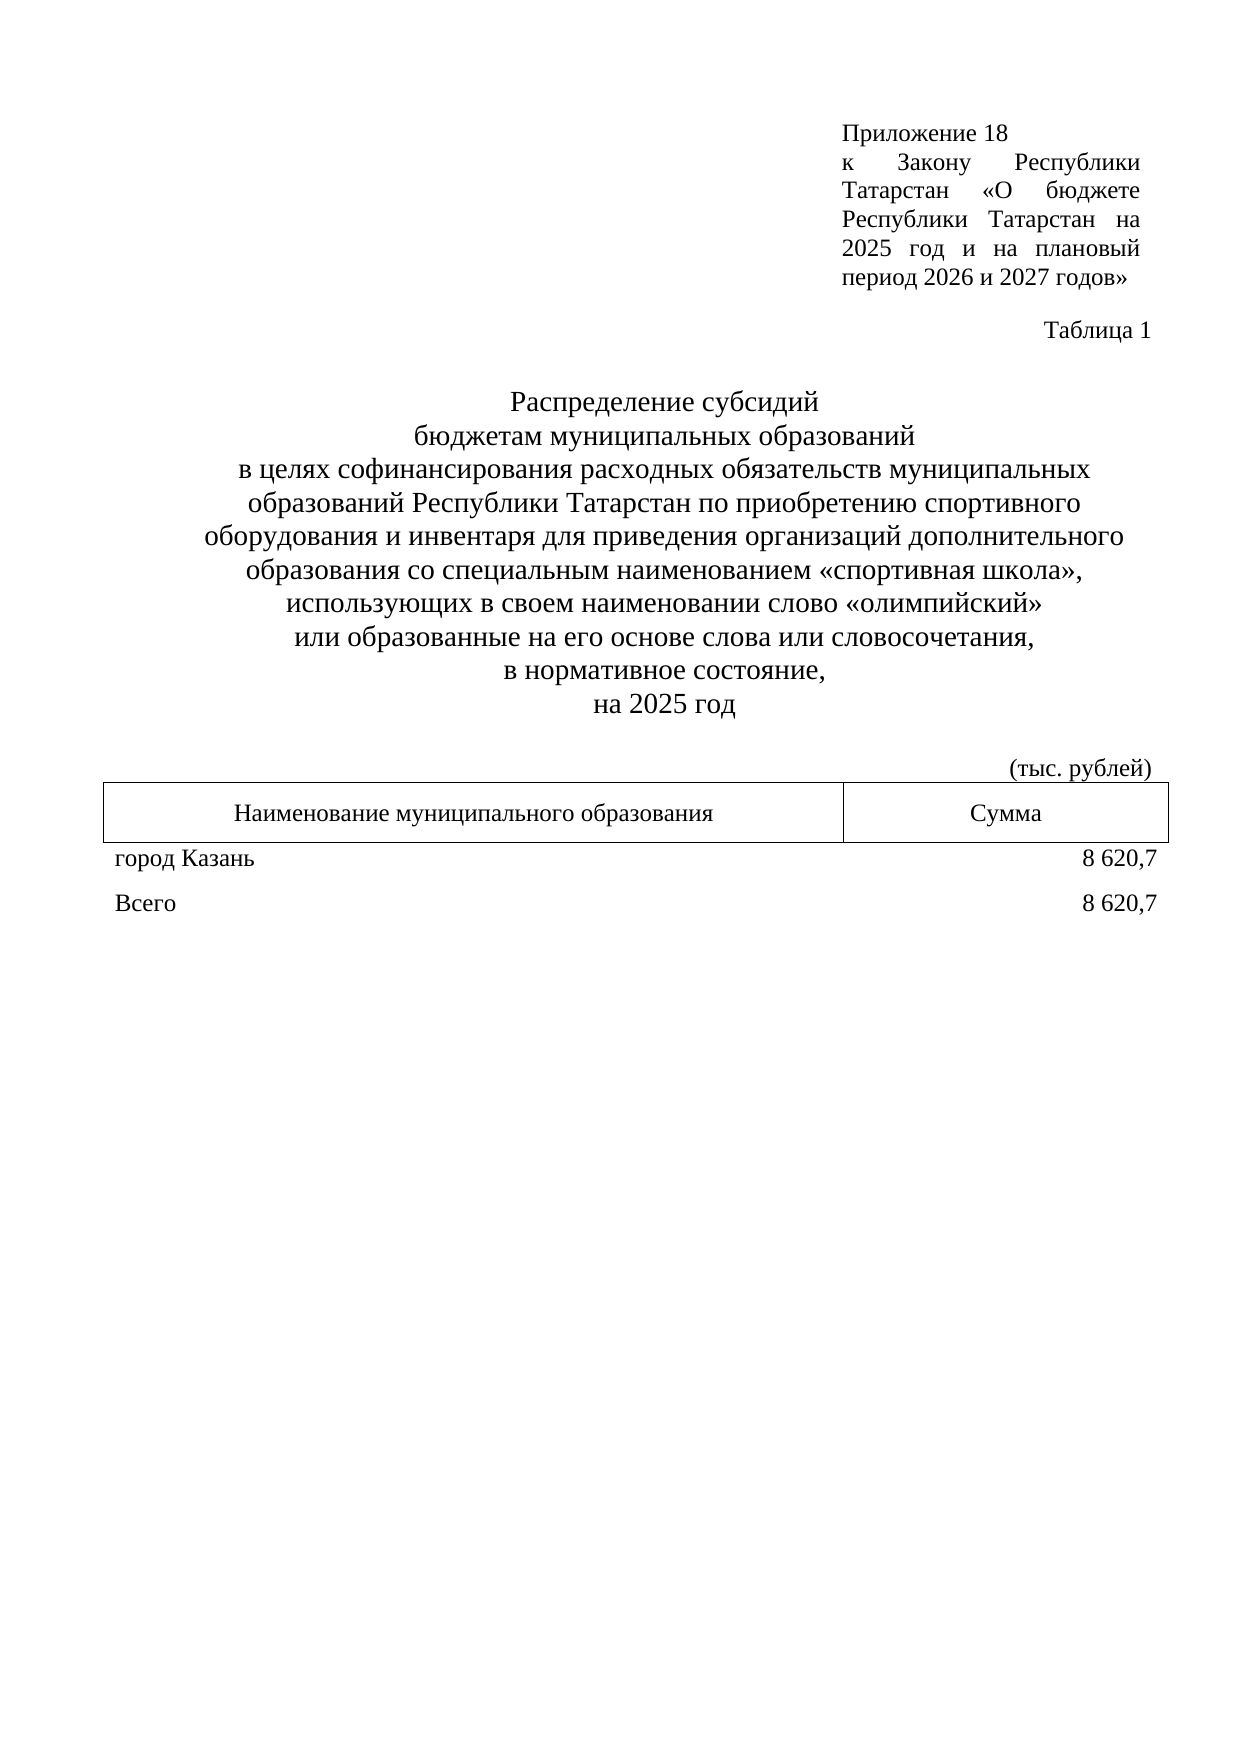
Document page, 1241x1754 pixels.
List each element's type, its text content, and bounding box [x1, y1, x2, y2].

table_cell 8 620,7 [843, 843, 1168, 888]
table_header Сумма [844, 783, 1168, 842]
subtitle Таблица 1 [177, 316, 1152, 344]
table_header Приложение 18 к Закону Республики Татарстан «О бюджете Республики Татарстан на 2025 год и на плановый период 2026 и 2027 годов» [830, 118, 1152, 291]
text Распределение субсидий [177, 384, 1152, 418]
table_header Наименование муниципального образования [104, 783, 843, 842]
text (тыс. рублей) [177, 753, 1152, 782]
table_cell 8 620,7 [843, 888, 1168, 934]
text бюджетам муниципальных образований [177, 418, 1152, 451]
text на 2025 год [177, 686, 1152, 719]
table_cell город Казань [103, 843, 843, 888]
text в целях софинансирования расходных обязательств муниципальных образований Республики Татарстан по приобретению спортивного оборудования и инвентаря для приведения организаций дополнительного образования со специальным наименованием «спортивная школа», использующих в своем наименовании слово «олимпийский» или образованные на его основе слова или словосочетания, в нормативное состояние, [177, 451, 1152, 686]
table_cell Всего [103, 888, 843, 934]
